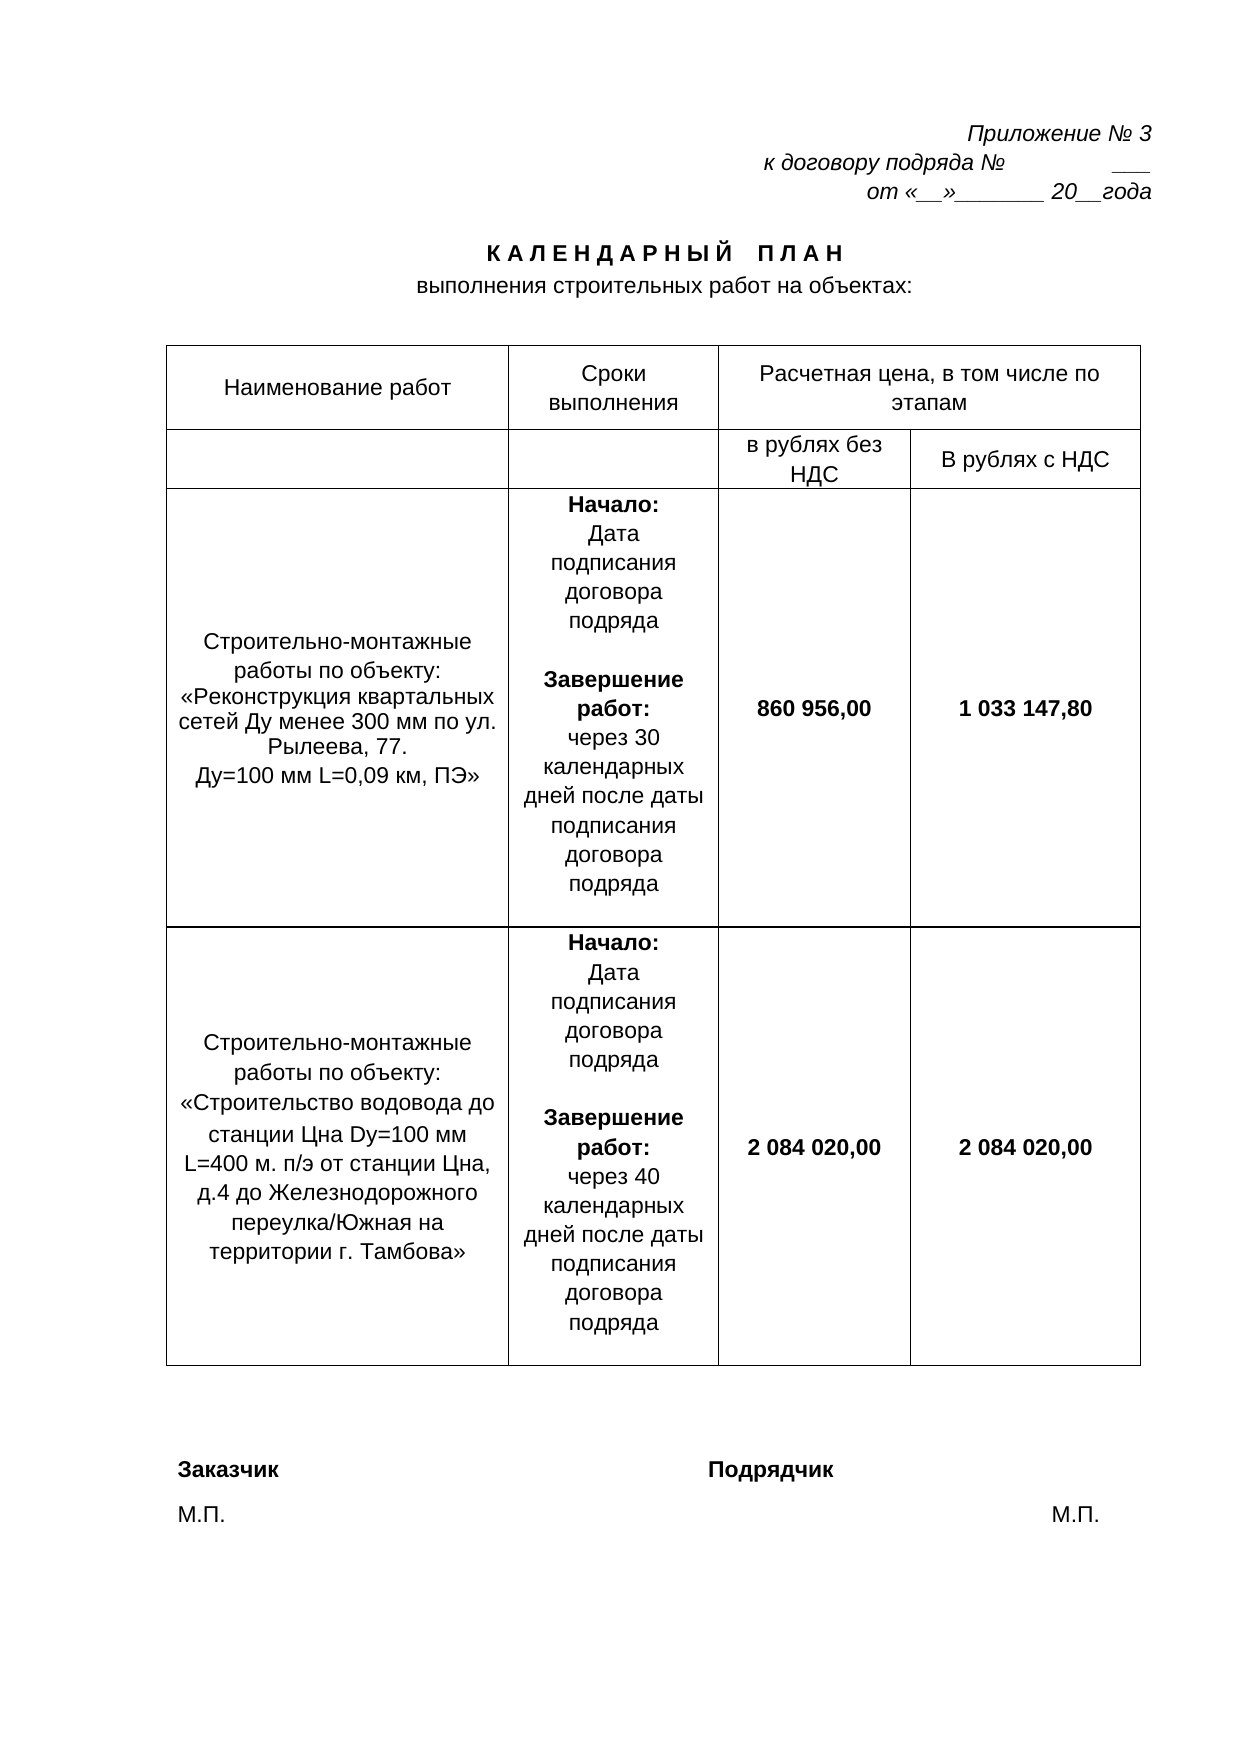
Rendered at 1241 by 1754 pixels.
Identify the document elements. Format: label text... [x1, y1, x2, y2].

table_header Сроки выполнения [509, 346, 718, 428]
text К А Л Е Н Д А Р Н Ы Й П Л А Н [177, 237, 1152, 268]
table_cell [167, 430, 508, 488]
table_header Наименование работ [167, 346, 508, 428]
table_cell 1 033 147,80 [911, 489, 1140, 926]
table_cell в рублях без НДС [719, 430, 910, 488]
table_cell Начало: Дата подписания договора подряда Завершение работ: через 30 календарных дней после даты подписания договора подряда [509, 489, 718, 926]
text к договору подряда № ___ [177, 147, 1152, 176]
table_cell 2 084 020,00 [719, 928, 910, 1365]
table_cell [509, 430, 718, 488]
text Приложение № 3 [177, 118, 1152, 147]
table_cell 2 084 020,00 [911, 928, 1140, 1365]
table_cell 860 956,00 [719, 489, 910, 926]
text от «__»_______ 20__года [177, 176, 1152, 206]
table_header Подрядчик М.П. [697, 1456, 1140, 1546]
table_header Расчетная цена, в том числе по этапам [719, 346, 1140, 428]
table_cell Строительно-монтажные работы по объекту: «Реконструкция квартальных сетей Ду менее 300 мм по ул. Рылеева, 77. Ду=100 мм L=0,09 км, ПЭ» [167, 489, 508, 926]
text выполнения строительных работ на объектах: [177, 268, 1152, 299]
table_header Заказчик М.П. [166, 1456, 697, 1546]
table_cell В рублях с НДС [911, 430, 1140, 488]
table_cell Строительно-монтажные работы по объекту: «Строительство водовода до станции Цна Dy=100 мм L=400 м. п/э от станции Цна, д.4 до Железнодорожного переулка/Южная на территории г. Тамбова» [167, 928, 508, 1365]
table_cell Начало: Дата подписания договора подряда Завершение работ: через 40 календарных дней после даты подписания договора подряда [509, 928, 718, 1365]
